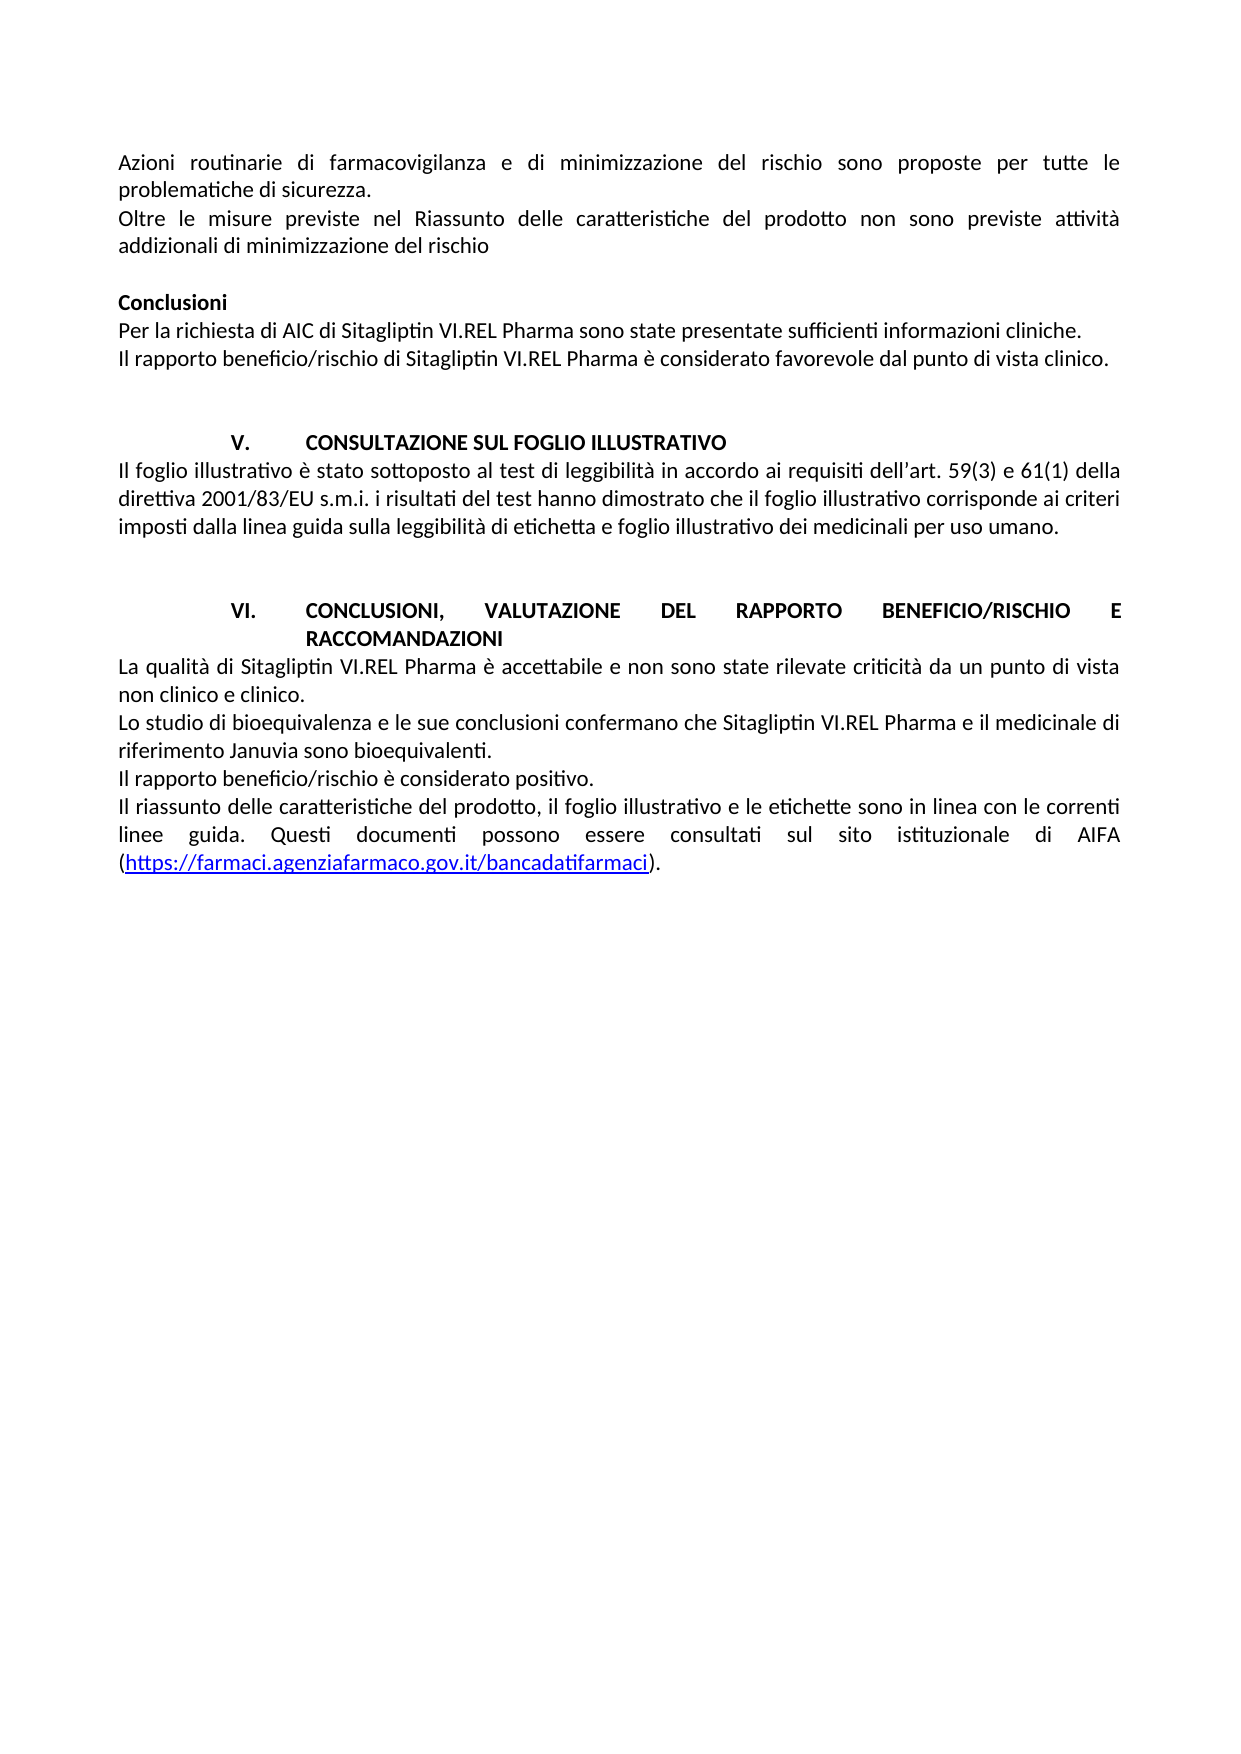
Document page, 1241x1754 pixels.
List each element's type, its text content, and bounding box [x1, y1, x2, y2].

list Per la richiesta di AIC di Sitagliptin VI.REL Pharma sono state presentate sufficienti informazioni cliniche. [118, 316, 1122, 344]
list CONCLUSIONI, VALUTAZIONE DEL RAPPORTO BENEFICIO/RISCHIO E RACCOMANDAZIONI [231, 596, 1122, 652]
list Il rapporto beneficio/rischio di Sitagliptin VI.REL Pharma è considerato favorevole dal punto di vista clinico. [118, 344, 1122, 372]
text Lo studio di bioequivalenza e le sue conclusioni confermano che Sitagliptin VI.REL Pharma e il medicinale di riferimento Januvia sono bioequivalenti. [118, 708, 1122, 764]
list Conclusioni [118, 288, 1122, 316]
list Il foglio illustrativo è stato sottoposto al test di leggibilità in accordo ai requisiti dell’art. 59(3) e 61(1) della direttiva 2001/83/EU s.m.i. i risultati del test hanno dimostrato che il foglio illustrativo corrisponde ai criteri imposti dalla linea guida sulla leggibilità di etichetta e foglio illustrativo dei medicinali per uso umano. [118, 456, 1122, 540]
text La qualità di Sitagliptin VI.REL Pharma è accettabile e non sono state rilevate criticità da un punto di vista non clinico e clinico. [118, 652, 1122, 708]
text Il riassunto delle caratteristiche del prodotto, il foglio illustrativo e le etichette sono in linea con le correnti linee guida. Questi documenti possono essere consultati sul sito istituzionale di AIFA (https://farmaci.agenziafarmaco.gov.it/bancadatifarmaci). [118, 792, 1122, 876]
list Oltre le misure previste nel Riassunto delle caratteristiche del prodotto non sono previste attività addizionali di minimizzazione del rischio [118, 204, 1122, 260]
list CONSULTAZIONE SUL FOGLIO ILLUSTRATIVO [231, 428, 1122, 456]
list Azioni routinarie di farmacovigilanza e di minimizzazione del rischio sono proposte per tutte le problematiche di sicurezza. [118, 148, 1122, 204]
text Il rapporto beneficio/rischio è considerato positivo. [118, 764, 1122, 792]
